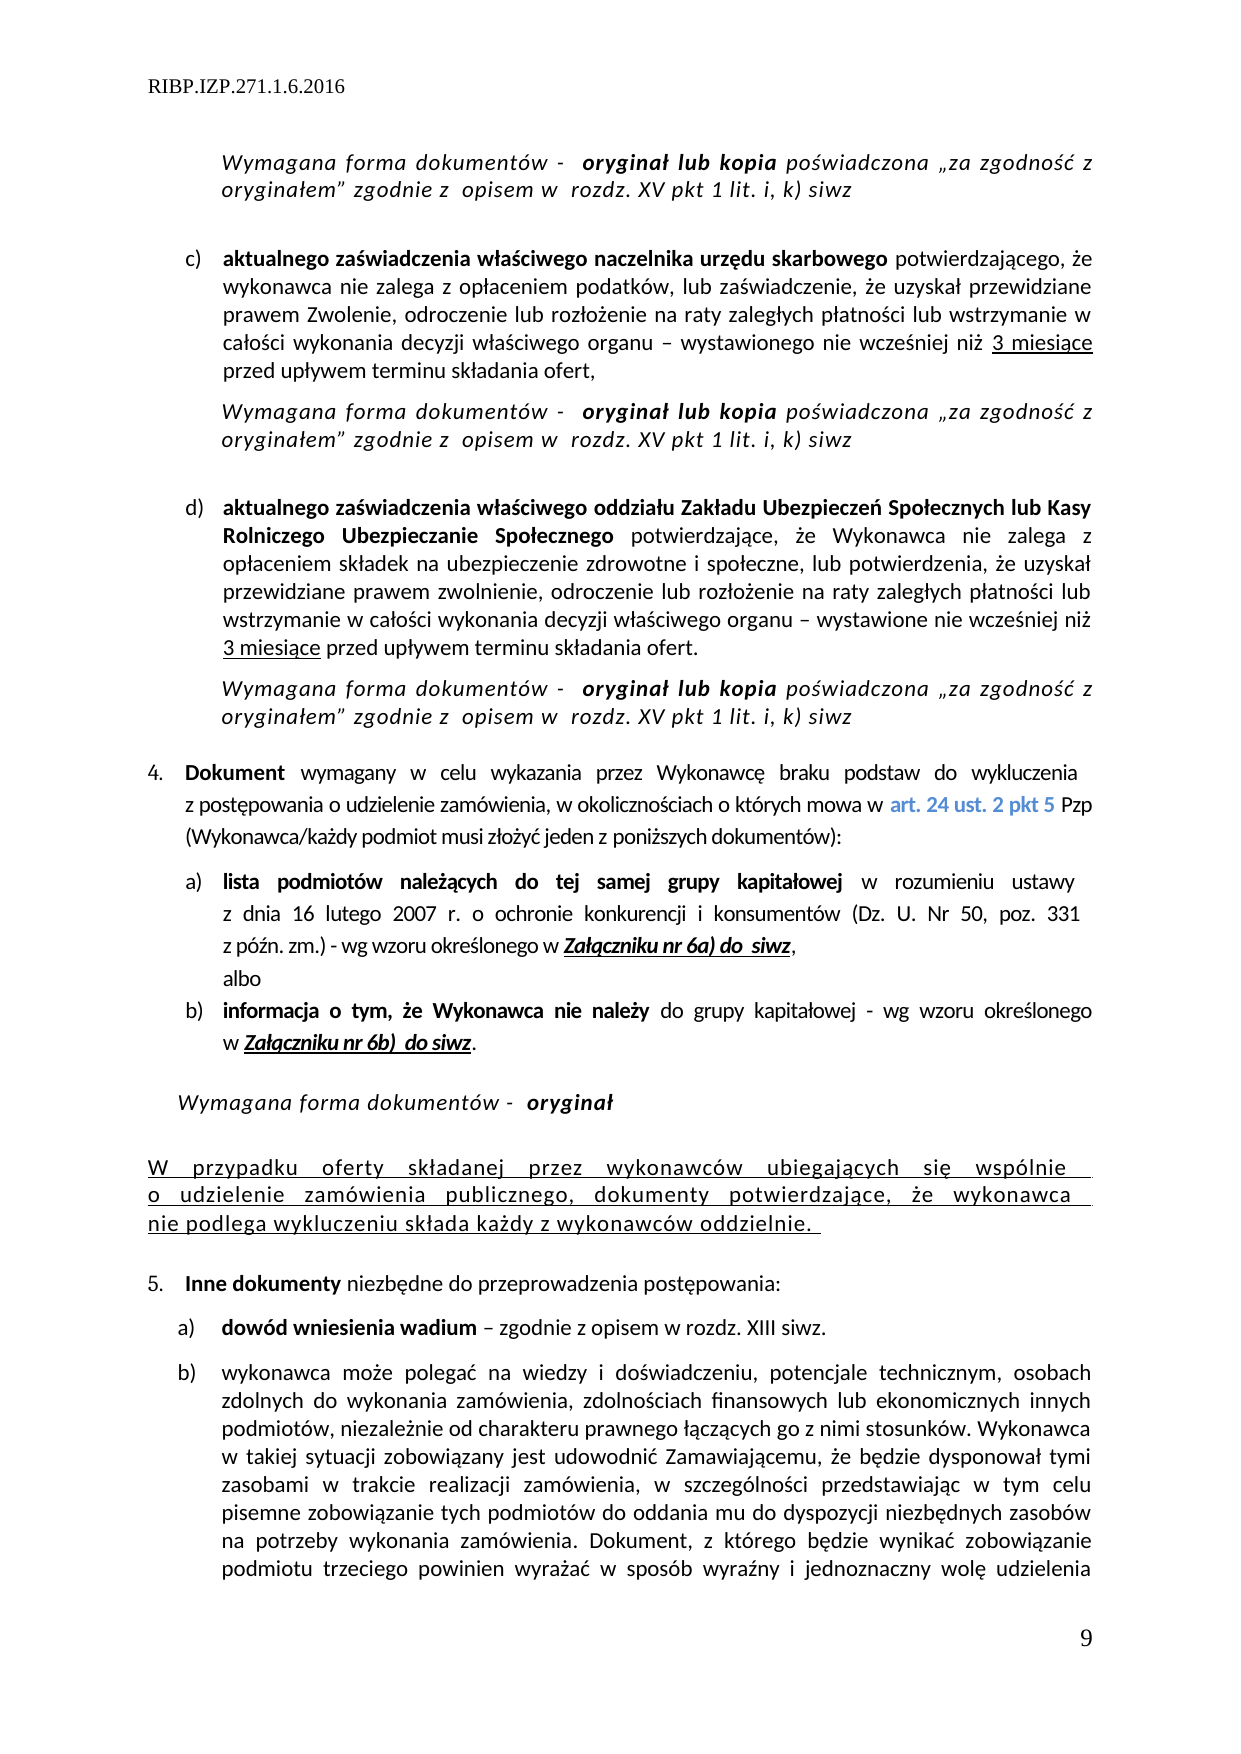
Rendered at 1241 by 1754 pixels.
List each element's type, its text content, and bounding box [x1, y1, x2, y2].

list Inne dokumenty niezbędne do przeprowadzenia postępowania: [148, 1269, 1093, 1297]
text albo [223, 964, 1093, 992]
list Dokument wymagany w celu wykazania przez Wykonawcę braku podstaw do wykluczenia z postępowania o udzielenie zamówienia, w okolicznościach o których mowa w art. 24 ust. 2 pkt 5 Pzp (Wykonawca/każdy podmiot musi złożyć jeden z poniższych dokumentów): [148, 758, 1093, 850]
list W przypadku oferty składanej przez wykonawców ubiegających się wspólnie o udzielenie zamówienia publicznego, dokumenty potwierdzające, że wykonawca nie podlega wykluczeniu składa każdy z wykonawców oddzielnie. [148, 1178, 1093, 1205]
text Wymagana forma dokumentów - oryginał [177, 1088, 1093, 1116]
text Wymagana forma dokumentów - oryginał lub kopia poświadczona „za zgodność z oryginałem” zgodnie z opisem w rozdz. XV pkt 1 lit. i, k) siwz [221, 674, 1093, 730]
list W przypadku oferty składanej przez wykonawców ubiegających się wspólnie o udzielenie zamówienia publicznego, dokumenty potwierdzające, że wykonawca nie podlega wykluczeniu składa każdy z wykonawców oddzielnie. [148, 1206, 1093, 1237]
text Wymagana forma dokumentów - oryginał lub kopia poświadczona „za zgodność z oryginałem” zgodnie z opisem w rozdz. XV pkt 1 lit. i, k) siwz [221, 397, 1093, 453]
list aktualnego zaświadczenia właściwego oddziału Zakładu Ubezpieczeń Społecznych lub Kasy Rolniczego Ubezpieczanie Społecznego potwierdzające, że Wykonawca nie zalega z opłaceniem składek na ubezpieczenie zdrowotne i społeczne, lub potwierdzenia, że uzyskał przewidziane prawem zwolnienie, odroczenie lub rozłożenie na raty zaległych płatności lub wstrzymanie w całości wykonania decyzji właściwego organu – wystawione nie wcześniej niż 3 miesiące przed upływem terminu składania ofert. [185, 493, 1093, 661]
list dowód wniesienia wadium – zgodnie z opisem w rozdz. XIII siwz. [177, 1313, 1093, 1342]
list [177, 1358, 1093, 1582]
list W przypadku oferty składanej przez wykonawców ubiegających się wspólnie o udzielenie zamówienia publicznego, dokumenty potwierdzające, że wykonawca nie podlega wykluczeniu składa każdy z wykonawców oddzielnie. [148, 1153, 1093, 1177]
list lista podmiotów należących do tej samej grupy kapitałowej w rozumieniu ustawy z dnia 16 lutego 2007 r. o ochronie konkurencji i konsumentów (Dz. U. Nr 50, poz. 331 z późn. zm.) - wg wzoru określonego w Załączniku nr 6a) do siwz, [185, 867, 1093, 959]
list informacja o tym, że Wykonawca nie należy do grupy kapitałowej - wg wzoru określonego w Załączniku nr 6b) do siwz. [185, 996, 1093, 1056]
list aktualnego zaświadczenia właściwego naczelnika urzędu skarbowego potwierdzającego, że wykonawca nie zalega z opłaceniem podatków, lub zaświadczenie, że uzyskał przewidziane prawem Zwolenie, odroczenie lub rozłożenie na raty zaległych płatności lub wstrzymanie w całości wykonania decyzji właściwego organu – wystawionego nie wcześniej niż 3 miesiące przed upływem terminu składania ofert, [185, 244, 1093, 384]
text Wymagana forma dokumentów - oryginał lub kopia poświadczona „za zgodność z oryginałem” zgodnie z opisem w rozdz. XV pkt 1 lit. i, k) siwz [221, 148, 1093, 204]
